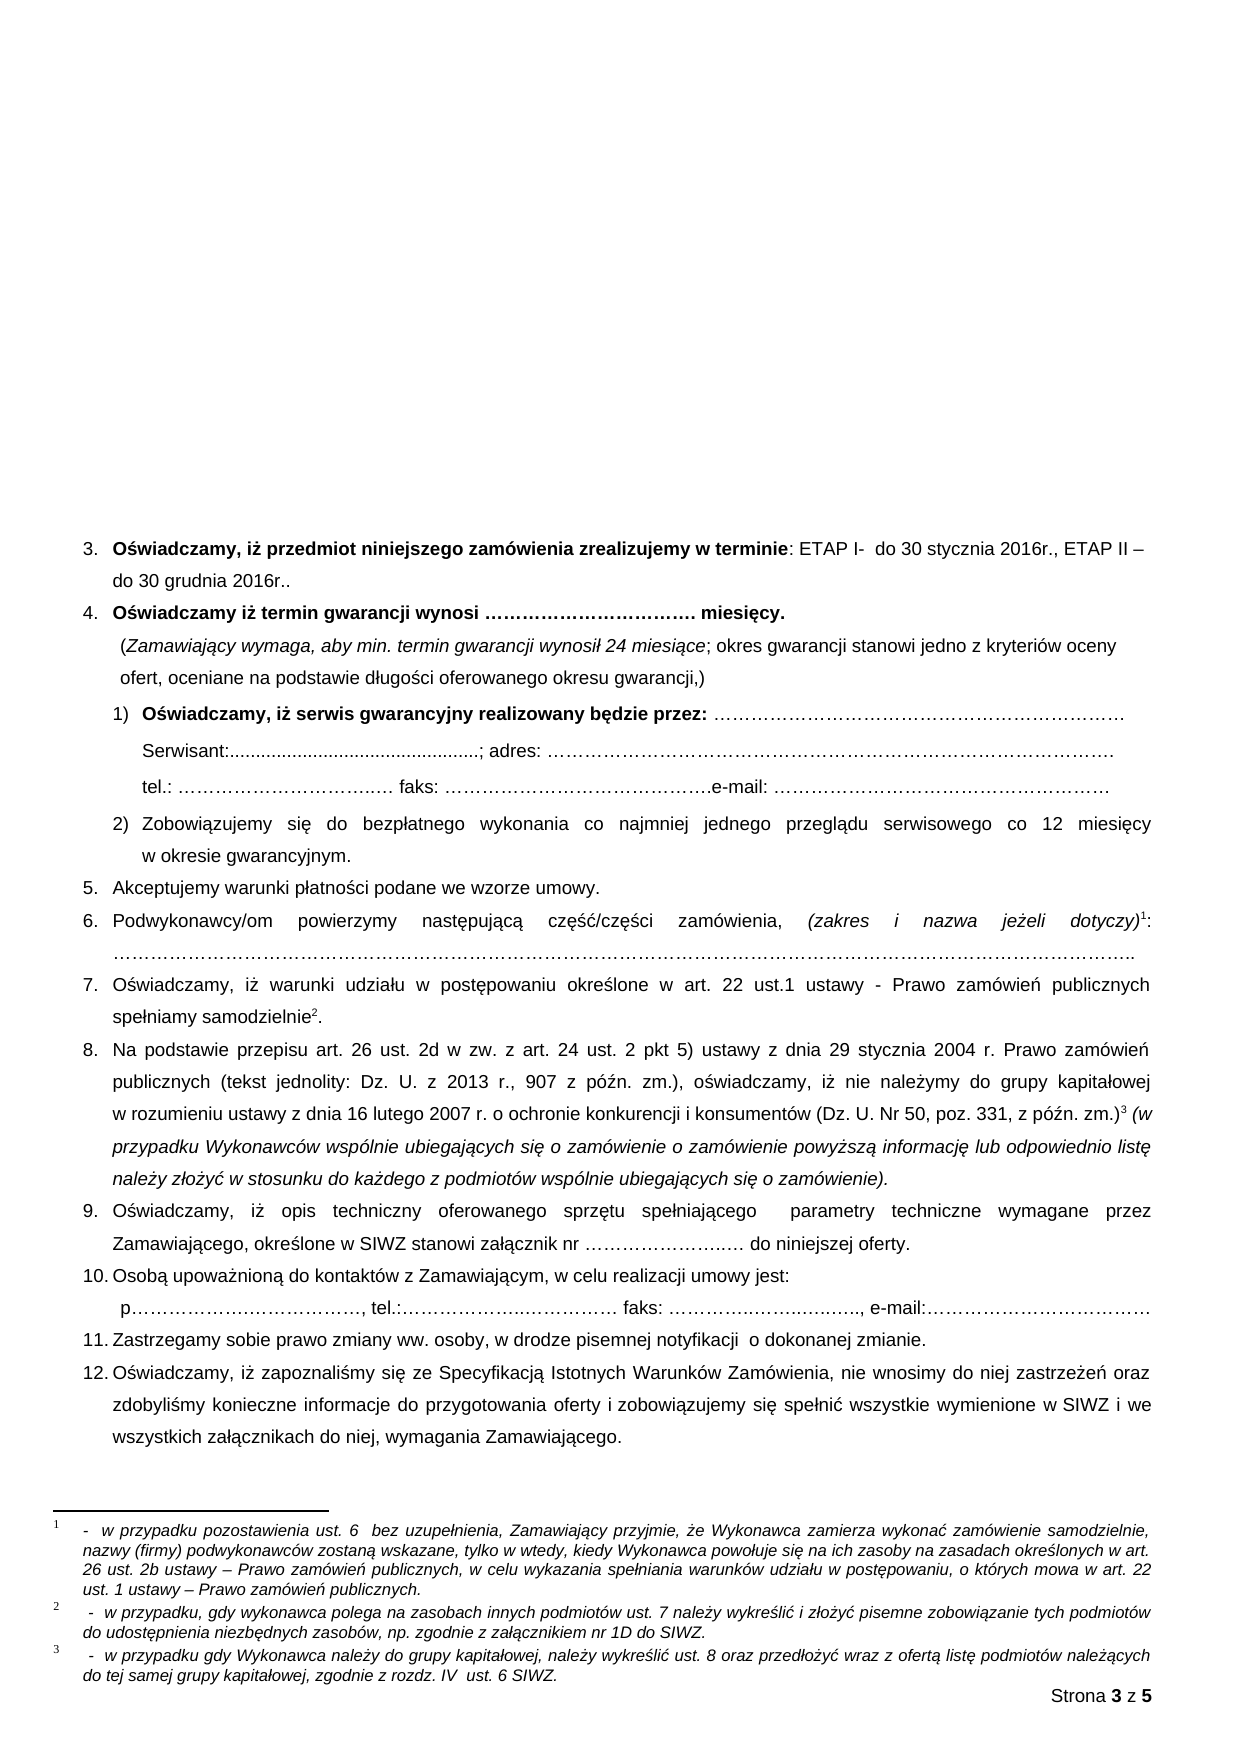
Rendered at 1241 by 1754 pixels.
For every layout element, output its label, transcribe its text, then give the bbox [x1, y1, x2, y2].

list (Zamawiający wymaga, aby min. termin gwarancji wynosił 24 miesiące; okres gwarancji stanowi jedno z kryteriów oceny ofert, oceniane na podstawie długości oferowanego okresu gwarancji,) [120, 634, 1152, 688]
list Podwykonawcy/om powierzymy następującą część/części zamówienia, (zakres i nazwa jeżeli dotyczy): ……………………………………………………………………………………………………………………………………………….. [83, 909, 1152, 963]
list Zobowiązujemy się do bezpłatnego wykonania co najmniej jednego przeglądu serwisowego co 12 miesięcy w okresie gwarancyjnym. [112, 812, 1152, 866]
list p……………….………………, tel.:………………..…………… faks: …………..……..…..….., e-mail:……………………………… [120, 1297, 1152, 1318]
list Akceptujemy warunki płatności podane we wzorze umowy. [83, 877, 1152, 899]
list Oświadczamy, iż przedmiot niniejszego zamówienia zrealizujemy w terminie: ETAP I- do 30 stycznia 2016r., ETAP II – do 30 grudnia 2016r.. [83, 537, 1152, 591]
list Oświadczamy, iż zapoznaliśmy się ze Specyfikacją Istotnych Warunków Zamówienia, nie wnosimy do niej zastrzeżeń oraz zdobyliśmy konieczne informacje do przygotowania oferty i zobowiązujemy się spełnić wszystkie wymienione w SIWZ i we wszystkich załącznikach do niej, wymagania Zamawiającego. [83, 1361, 1152, 1448]
text tel.: …………………………..… faks: …………………………………….e-mail: ……………………………………………… [142, 776, 1152, 798]
list Osobą upoważnioną do kontaktów z Zamawiającym, w celu realizacji umowy jest: [83, 1264, 1152, 1286]
list Oświadczamy, iż warunki udziału w postępowaniu określone w art. 22 ust.1 ustawy - Prawo zamówień publicznych spełniamy samodzielnie. [83, 974, 1152, 1028]
list Oświadczamy, iż serwis gwarancyjny realizowany będzie przez: ………………………………………………………… [112, 703, 1152, 725]
list Oświadczamy, iż opis techniczny oferowanego sprzętu spełniającego parametry techniczne wymagane przez Zamawiającego, określone w SIWZ stanowi załącznik nr …………………..… do niniejszej oferty. [83, 1200, 1152, 1254]
list Na podstawie przepisu art. 26 ust. 2d w zw. z art. 24 ust. 2 pkt 5) ustawy z dnia 29 stycznia 2004 r. Prawo zamówień publicznych (tekst jednolity: Dz. U. z 2013 r., 907 z późn. zm.), oświadczamy, iż nie należymy do grupy kapitałowej w rozumieniu ustawy z dnia 16 lutego 2007 r. o ochronie konkurencji i konsumentów (Dz. U. Nr 50, poz. 331, z późn. zm.) (w przypadku Wykonawców wspólnie ubiegających się o zamówienie o zamówienie powyższą informację lub odpowiednio listę należy złożyć w stosunku do każdego z podmiotów wspólnie ubiegających się o zamówienie). [83, 1038, 1152, 1189]
text Serwisant:................................................; adres: ………………………………………………………………………………. [142, 739, 1152, 761]
list Zastrzegamy sobie prawo zmiany ww. osoby, w drodze pisemnej notyfikacji o dokonanej zmianie. [83, 1329, 1152, 1351]
list Oświadczamy iż termin gwarancji wynosi ……………………………. miesięcy. [83, 602, 1152, 624]
